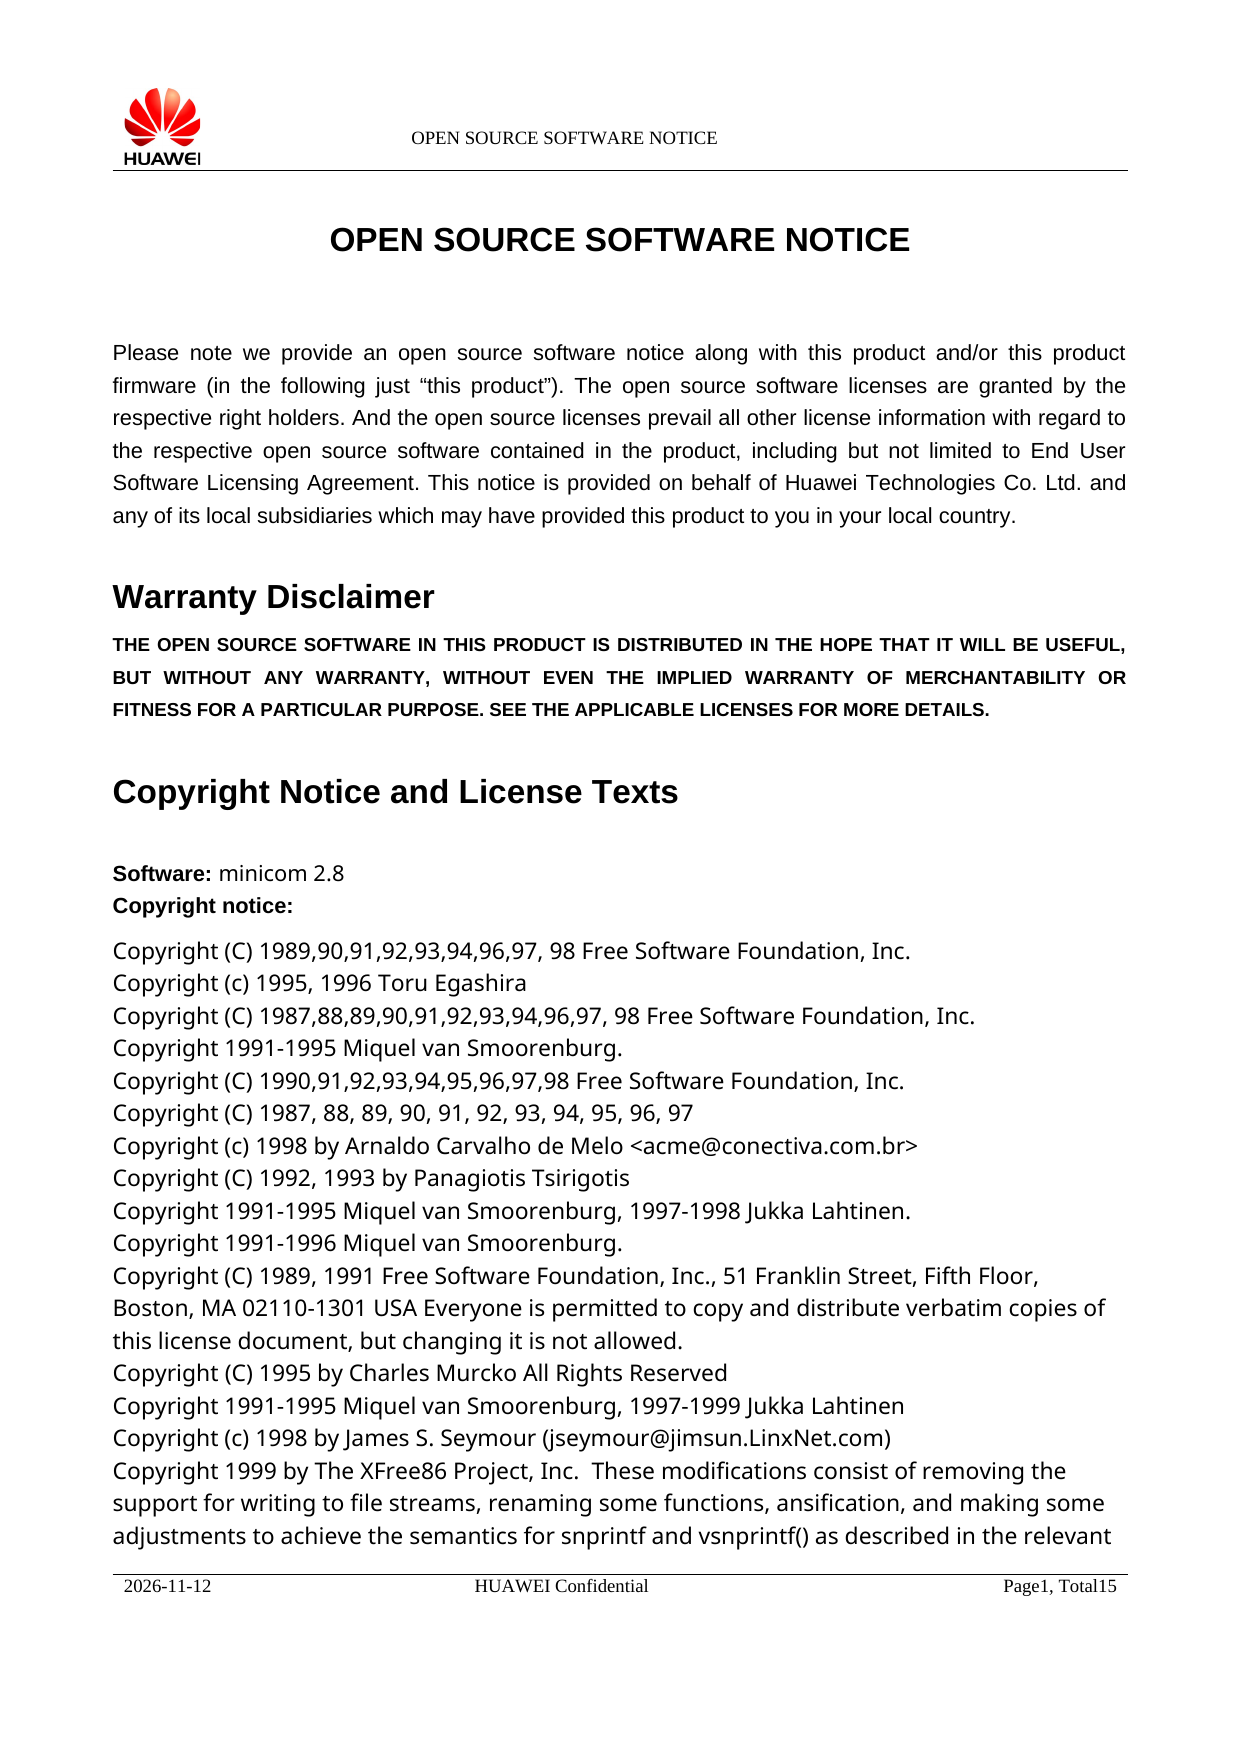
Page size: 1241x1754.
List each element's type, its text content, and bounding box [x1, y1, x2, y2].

text Copyright Notice and License Texts [112, 759, 1128, 824]
text Copyright notice: [112, 889, 1128, 921]
text Warranty Disclaimer [112, 564, 1128, 629]
text Please note we provide an open source software notice along with this product and/or this product firmware (in the following just “this product”). The open source software licenses are granted by the respective right holders. And the open source licenses prevail all other license information with regard to the respective open source software contained in the product, including but not limited to End User Software Licensing Agreement. This notice is provided on behalf of Huawei Technologies Co. Ltd. and any of its local subsidiaries which may have provided this product to you in your local country. [112, 336, 1128, 531]
picture [124, 88, 201, 165]
text The open source software in this product is distributed in the hope that it will be useful, but WITHOUT ANY WARRANTY, without even the implied warranty of MERCHANTABILITY or FITNESS FOR A PARTICULAR PURPOSE. See the applicable licenses for more details. [112, 629, 1128, 726]
title Software: minicom 2.8 [112, 856, 1128, 889]
text OPEN SOURCE SOFTWARE NOTICE [112, 206, 1128, 271]
